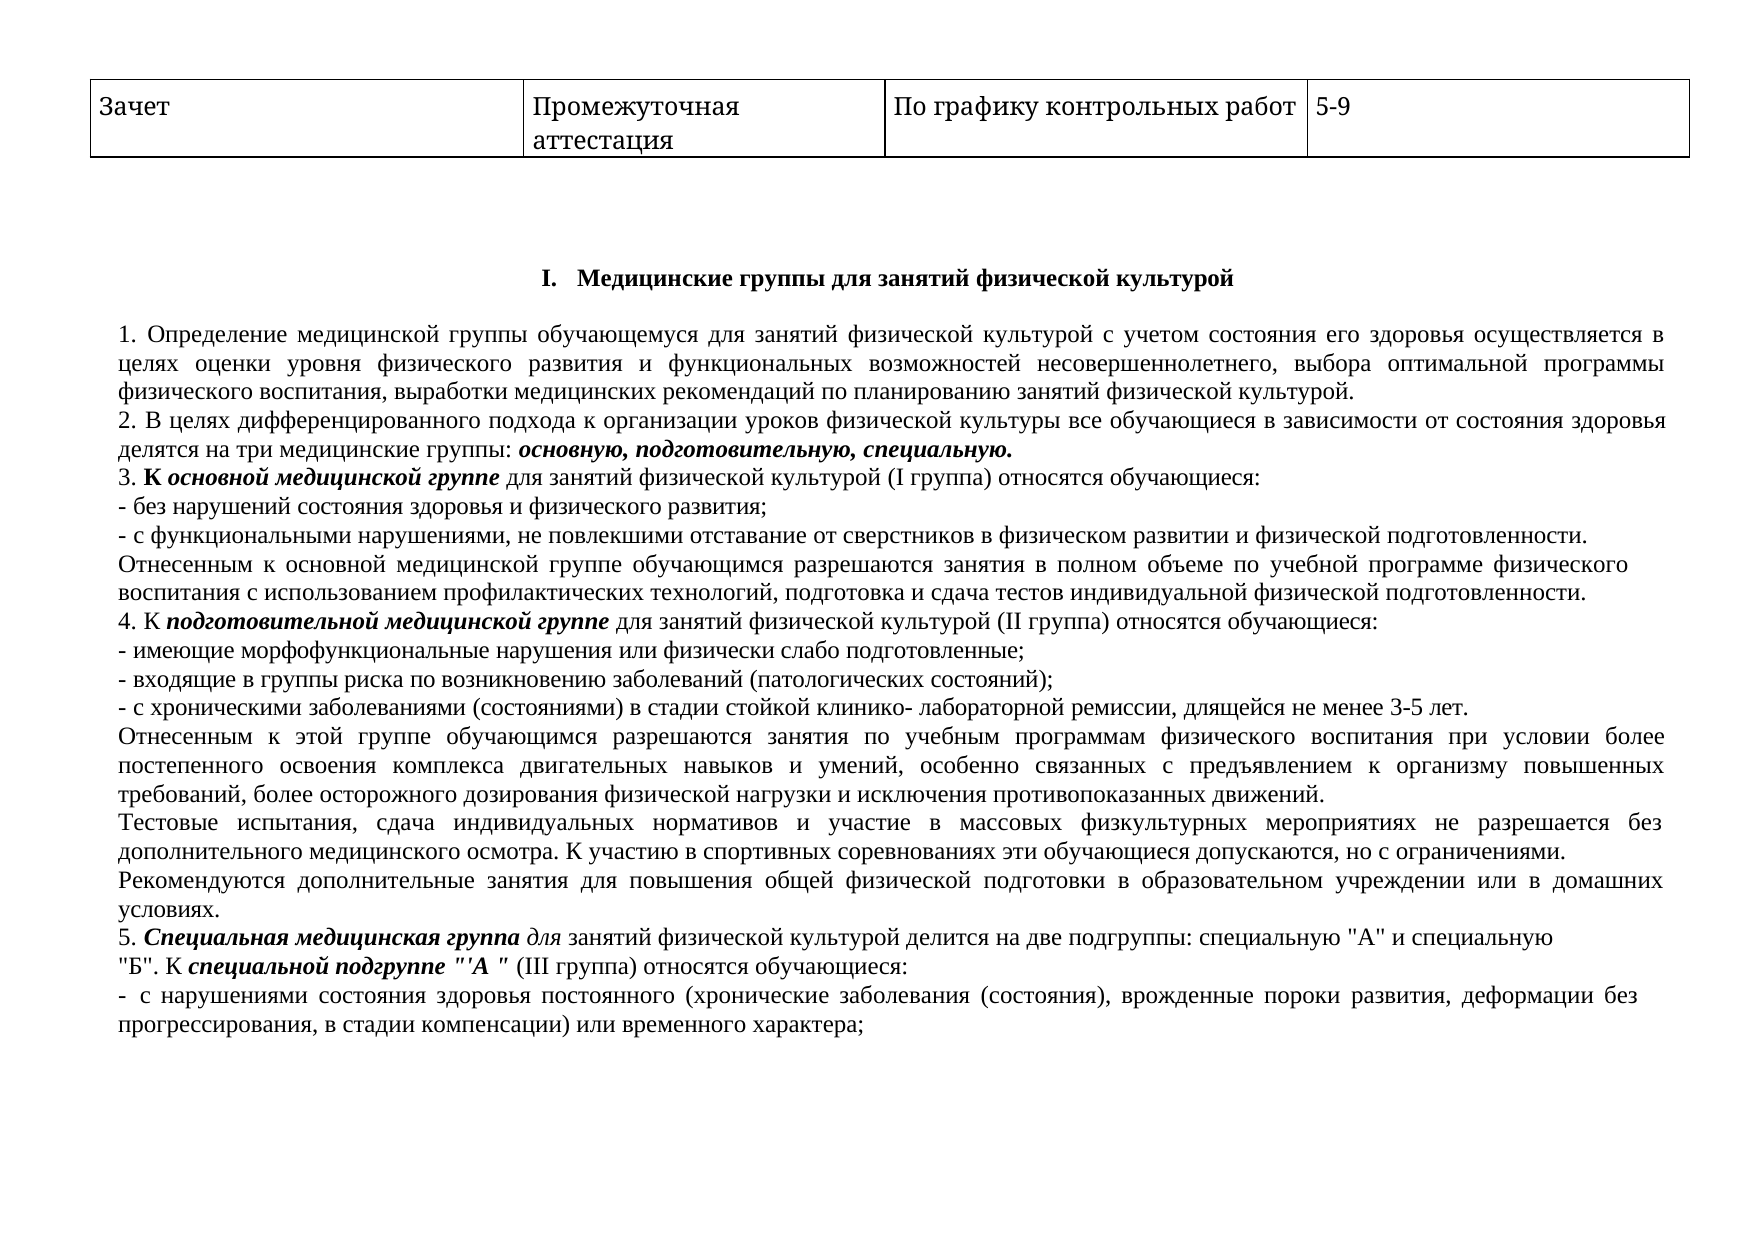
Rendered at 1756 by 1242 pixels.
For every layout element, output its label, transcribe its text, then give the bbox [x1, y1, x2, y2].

list Медицинские группы для занятий физической культурой [541, 263, 1755, 291]
text Тестовые испытания, сдача индивидуальных нормативов и участие в массовых физкультурных мероприятиях не разрешается без дополнительного медицинского осмотра. К участию в спортивных соревнованиях эти обучающиеся допускаются, но с ограничениями. [118, 807, 1664, 865]
list входящие в группы риска по возникновению заболеваний (патологических состояний); [118, 664, 1755, 693]
table_header По графику контрольных работ [886, 80, 1307, 156]
table_header Промежуточная аттестация [524, 80, 884, 156]
list с функциональными нарушениями, не повлекшими отставание от сверстников в физическом развитии и физической подготовленности. Отнесенным к основной медицинской группе обучающимся разрешаются занятия в полном объеме по учебной программе физического воспитания с использованием профилактических технологий, подготовка и сдача тестов индивидуальной физической подготовленности. [118, 520, 1636, 606]
text Рекомендуются дополнительные занятия для повышения общей физической подготовки в образовательном учреждении или в домашних условиях. [118, 865, 1666, 922]
list имеющие морфофункциональные нарушения или физически слабо подготовленные; [118, 635, 1755, 664]
list К основной медицинской группе для занятий физической культурой (I группа) относятся обучающиеся: [118, 463, 1755, 491]
list без нарушений состояния здоровья и физического развития; [118, 491, 1755, 520]
table_header 5-9 [1308, 80, 1689, 156]
list В целях дифференцированного подхода к организации уроков физической культуры все обучающиеся в зависимости от состояния здоровья делятся на три медицинские группы: основную, подготовительную, специальную. [118, 405, 1667, 463]
text Отнесенным к этой группе обучающимся разрешаются занятия по учебным программам физического воспитания при условии более постепенного освоения комплекса двигательных навыков и умений, особенно связанных с предъявлением к организму повышенных требований, более осторожного дозирования физической нагрузки и исключения противопоказанных движений. [118, 721, 1666, 807]
list К подготовительной медицинской группе для занятий физической культурой (II группа) относятся обучающиеся: [118, 606, 1755, 635]
list с нарушениями состояния здоровья постоянного (хронические заболевания (состояния), врожденные пороки развития, деформации без прогрессирования, в стадии компенсации) или временного характера; [118, 980, 1642, 1037]
list с хроническими заболеваниями (состояниями) в стадии стойкой клинико- лабораторной ремиссии, длящейся не менее 3-5 лет. [118, 693, 1755, 721]
list Определение медицинской группы обучающемуся для занятий физической культурой с учетом состояния его здоровья осуществляется в целях оценки уровня физического развития и функциональных возможностей несовершеннолетнего, выбора оптимальной программы физического воспитания, выработки медицинских рекомендаций по планированию занятий физической культурой. [118, 319, 1666, 405]
table_header Зачет [91, 80, 523, 156]
list Специальная медицинская группа для занятий физической культурой делится на две подгруппы: специальную "А" и специальную "Б". К специальной подгруппе "'А " (III группа) относятся обучающиеся: [118, 922, 1600, 980]
